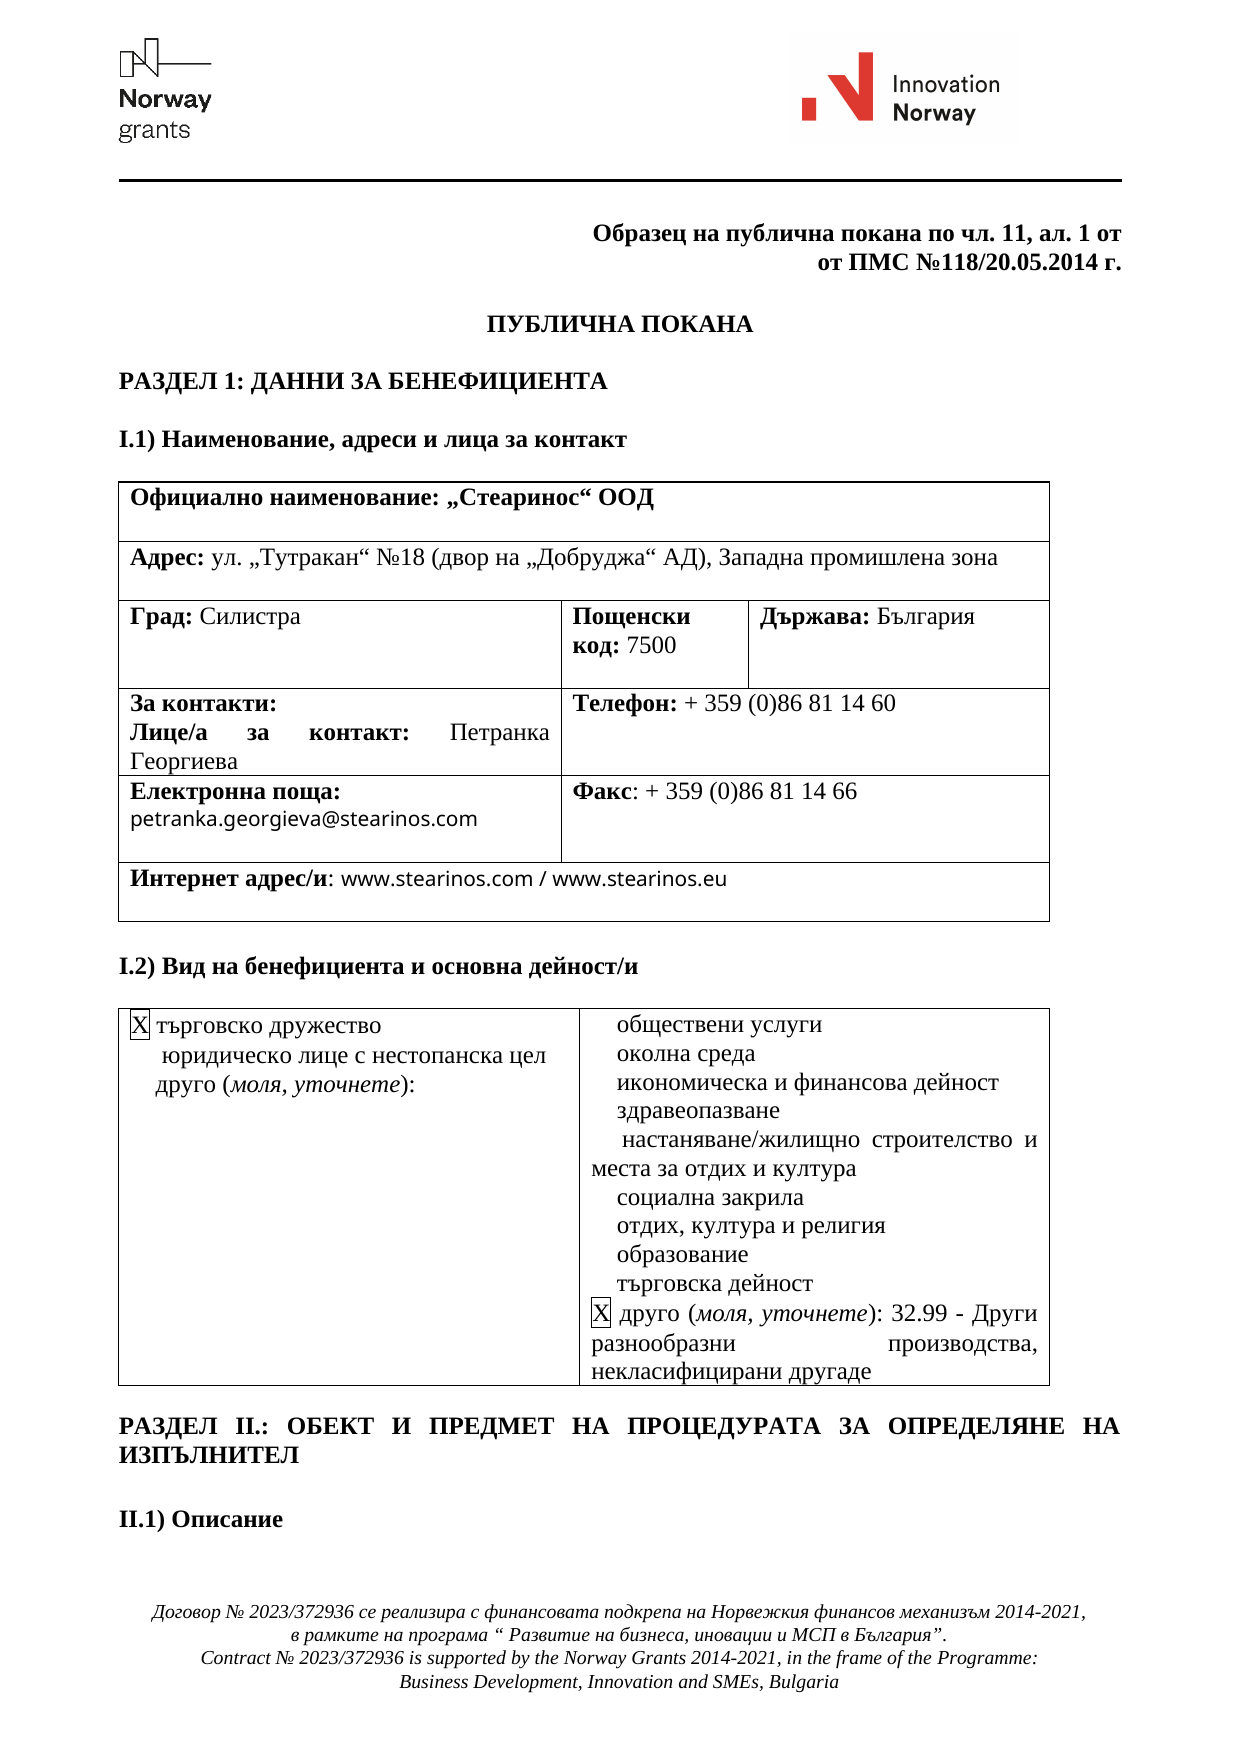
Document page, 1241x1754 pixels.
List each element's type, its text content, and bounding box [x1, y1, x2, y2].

text ІІ.1) Описание [118, 1504, 1122, 1532]
text ПУБЛИЧНА ПОКАНА [118, 309, 1122, 338]
table_cell Държава: България [749, 601, 1049, 687]
table_header Официално наименование: „Стеаринос“ ООД [119, 483, 1049, 541]
table_cell Електронна поща: petranka.georgieva@stearinos.com [119, 776, 561, 862]
table_cell Факс: + 359 (0)86 81 14 66 [562, 776, 1049, 862]
table_cell Телефон: + 359 (0)86 81 14 60 [562, 689, 1049, 775]
table_cell Град: Силистра [119, 601, 561, 687]
text РАЗДЕЛ 1: ДАННИ ЗА БЕНЕФИЦИЕНТА [118, 366, 1122, 395]
table_header X търговско дружество  юридическо лице с нестопанска цел  друго (моля, уточнете): [119, 1009, 579, 1385]
table_cell Адрес: ул. „Тутракан“ №18 (двор на „Добруджа“ АД), Западна промишлена зона [119, 542, 1049, 600]
picture [118, 38, 212, 143]
table_header  обществени услуги  околна среда  икономическа и финансова дейност  здравеопазване  настаняване/жилищно строителство и места за отдих и култура  социална закрила  отдих, култура и религия  образование  търговска дейност X друго (моля, уточнете): 32.99 - Други разнообразни производства, некласифицирани другаде [580, 1009, 1049, 1385]
text I.2) Вид на бенефициента и основна дейност/и [118, 951, 1122, 979]
text Образец на публична покана по чл. 11, ал. 1 от [118, 218, 1122, 247]
picture [788, 31, 1019, 143]
table_cell Пощенски код: 7500 [562, 601, 748, 687]
subtitle РАЗДЕЛ ІІ.: ОБЕКТ И ПРЕДМЕТ НА ПРОЦЕДУРАТА ЗА ОПРЕДЕЛЯНЕ НА ИЗПЪЛНИТЕЛ [118, 1411, 1122, 1469]
text от ПМС №118/20.05.2014 г. [118, 247, 1122, 275]
table_cell За контакти: Лице/а за контакт: Петранка Георгиева [119, 689, 561, 775]
text I.1) Наименование, адреси и лица за контакт [118, 424, 1122, 453]
table_cell Интернет адрес/и: www.stearinos.com / www.stearinos.eu [119, 863, 1049, 921]
